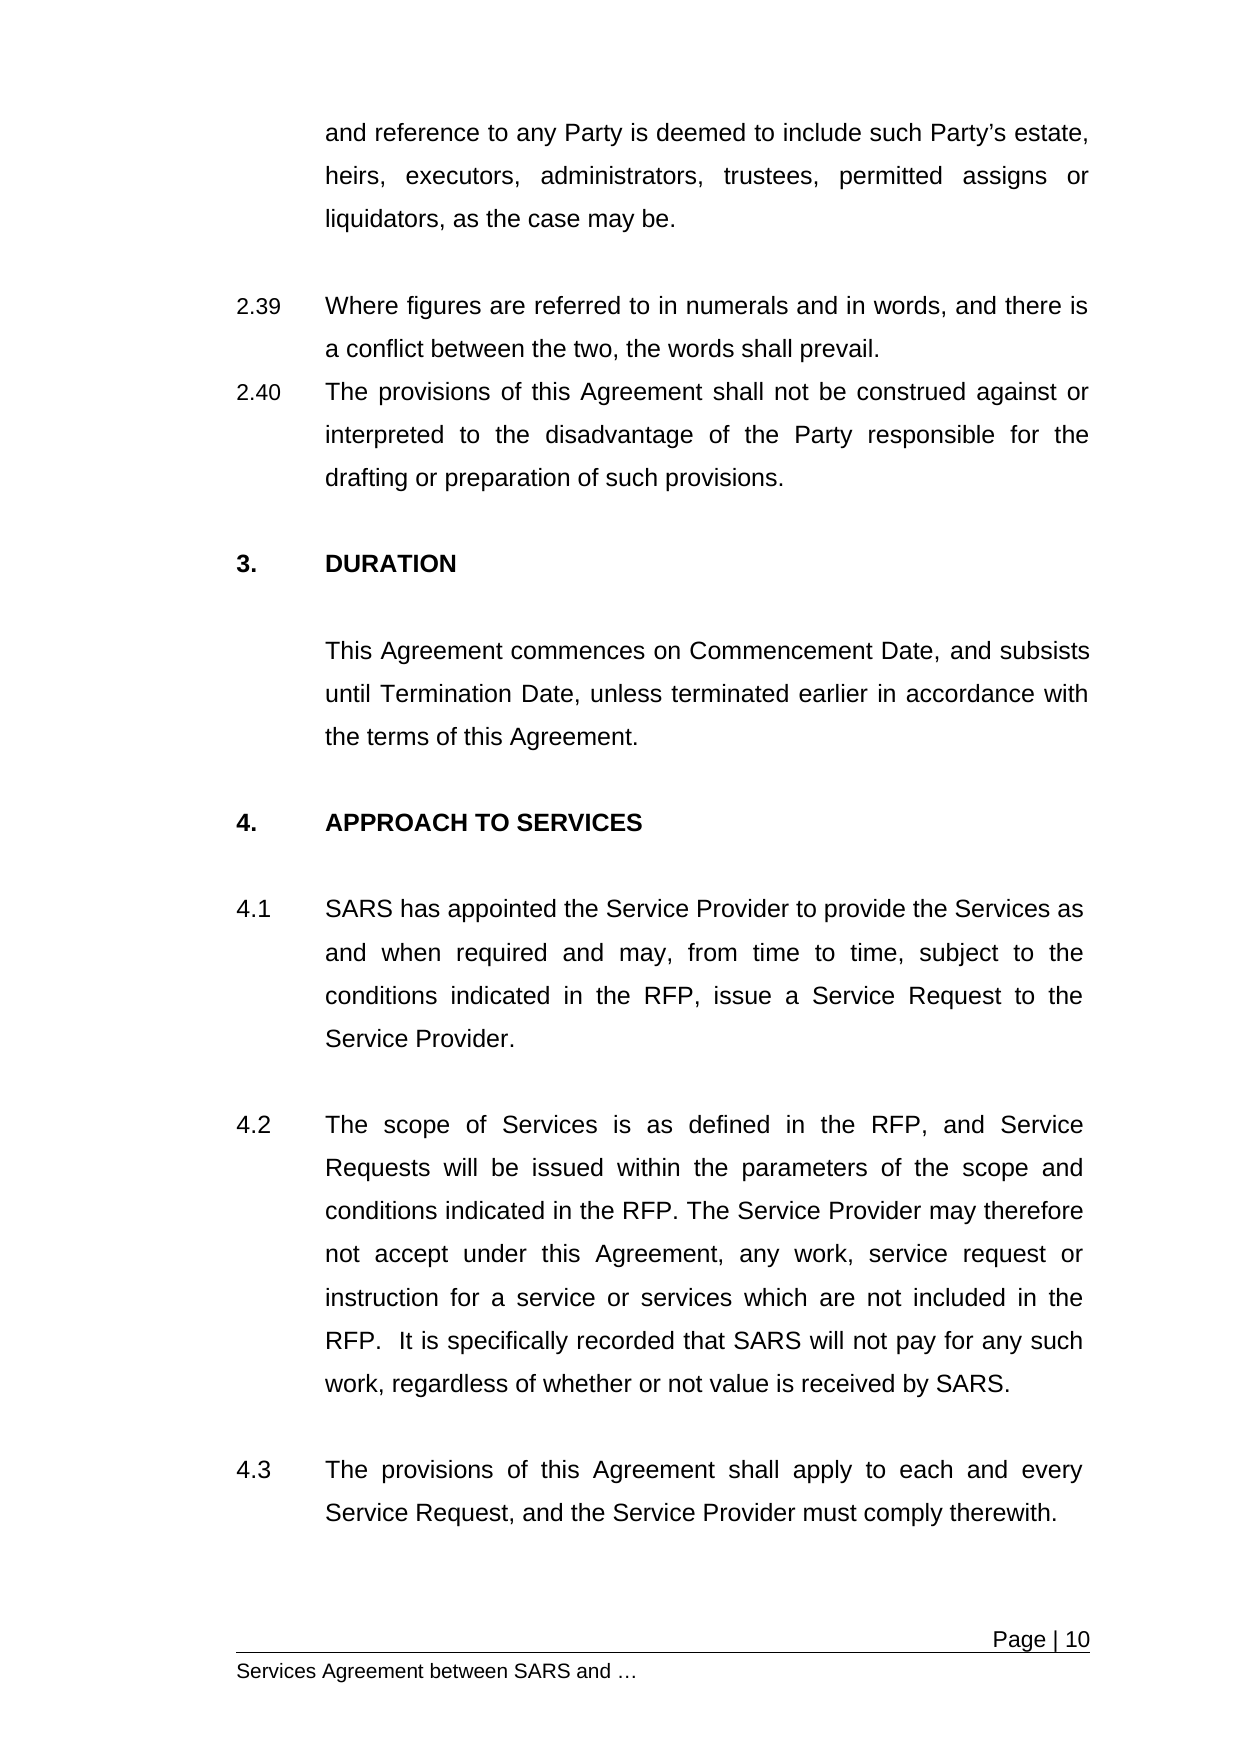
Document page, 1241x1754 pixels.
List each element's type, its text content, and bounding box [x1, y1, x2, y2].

list Where figures are referred to in numerals and in words, and there is a conflict between the two, the words shall prevail. [236, 291, 1090, 363]
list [236, 118, 1090, 233]
list APPROACH TO SERVICES [236, 808, 1090, 837]
list The provisions of this Agreement shall apply to each and every Service Request, and the Service Provider must comply therewith. [236, 1455, 1084, 1527]
list DURATION [236, 549, 1090, 578]
list This Agreement commences on Commencement Date, and subsists until Termination Date, unless terminated earlier in accordance with the terms of this Agreement. [325, 636, 1090, 751]
list SARS has appointed the Service Provider to provide the Services as and when required and may, from time to time, subject to the conditions indicated in the RFP, issue a Service Request to the Service Provider. [236, 894, 1084, 1053]
list The provisions of this Agreement shall not be construed against or interpreted to the disadvantage of the Party responsible for the drafting or preparation of such provisions. [236, 377, 1090, 492]
list The scope of Services is as defined in the RFP, and Service Requests will be issued within the parameters of the scope and conditions indicated in the RFP. The Service Provider may therefore not accept under this Agreement, any work, service request or instruction for a service or services which are not included in the RFP. It is specifically recorded that SARS will not pay for any such work, regardless of whether or not value is received by SARS. [236, 1110, 1084, 1398]
